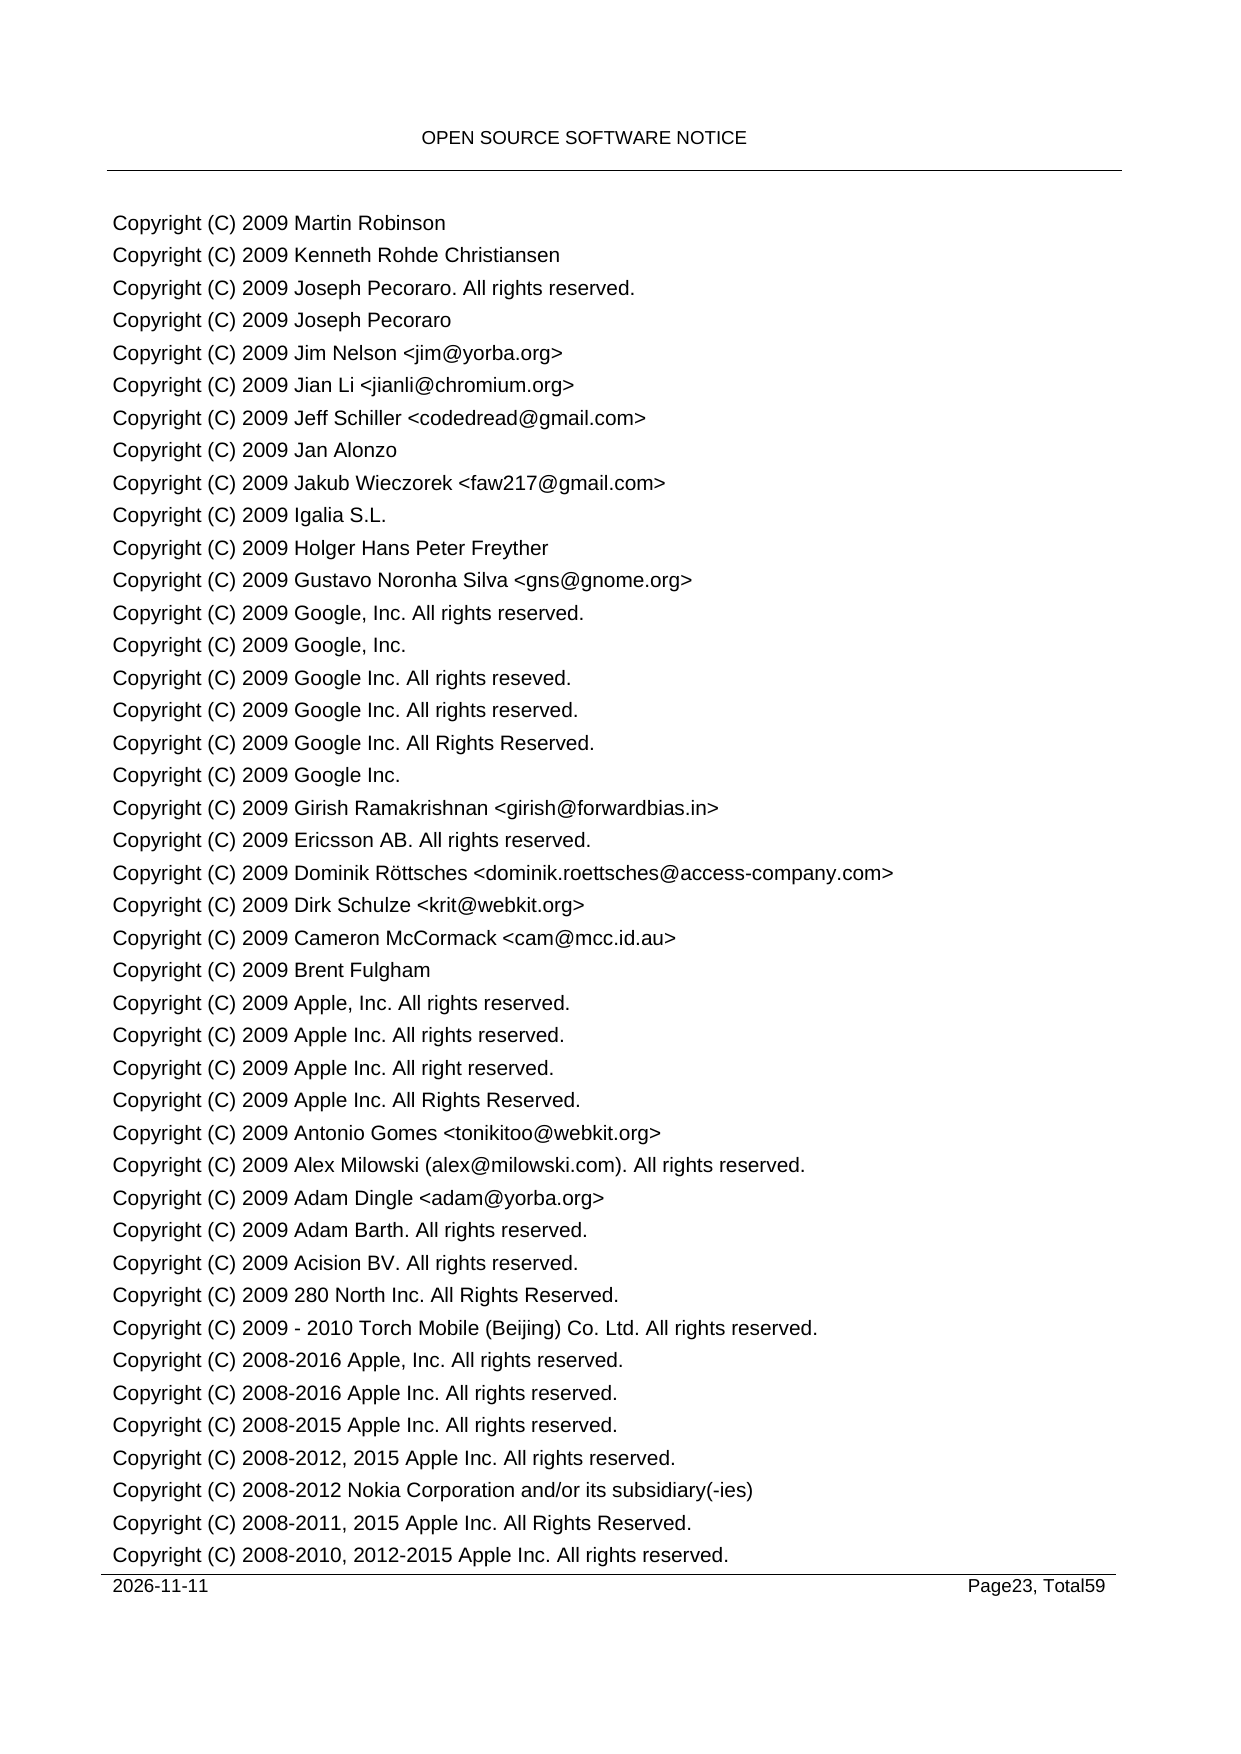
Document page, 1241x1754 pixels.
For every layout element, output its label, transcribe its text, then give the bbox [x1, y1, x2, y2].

text Copyright (C) 2008-2012 Nokia Corporation and/or its subsidiary(-ies) [112, 1474, 1128, 1506]
text Copyright (C) 2009 Jan Alonzo [112, 434, 1128, 466]
text Copyright (C) 2009 Martin Robinson [112, 206, 1128, 239]
text Copyright (C) 2009 Jakub Wieczorek <faw217@gmail.com> [112, 466, 1128, 499]
text Copyright (C) 2009 - 2010 Torch Mobile (Beijing) Co. Ltd. All rights reserved. [112, 1311, 1128, 1344]
text Copyright (C) 2009 Google Inc. All Rights Reserved. [112, 726, 1128, 759]
text Copyright (C) 2009 Adam Barth. All rights reserved. [112, 1214, 1128, 1246]
text Copyright (C) 2009 Joseph Pecoraro. All rights reserved. [112, 271, 1128, 304]
text Copyright (C) 2009 Acision BV. All rights reserved. [112, 1246, 1128, 1279]
text Copyright (C) 2009 Gustavo Noronha Silva <gns@gnome.org> [112, 564, 1128, 596]
text Copyright (C) 2009 Apple Inc. All rights reserved. [112, 1019, 1128, 1051]
text Copyright (C) 2009 Jim Nelson <jim@yorba.org> [112, 336, 1128, 369]
text Copyright (C) 2008-2015 Apple Inc. All rights reserved. [112, 1409, 1128, 1441]
text Copyright (C) 2009 Google, Inc. All rights reserved. [112, 596, 1128, 629]
text Copyright (C) 2009 Brent Fulgham [112, 954, 1128, 986]
text Copyright (C) 2009 Girish Ramakrishnan <girish@forwardbias.in> [112, 791, 1128, 824]
text Copyright (C) 2009 Antonio Gomes <tonikitoo@webkit.org> [112, 1116, 1128, 1149]
text Copyright (C) 2009 Jian Li <jianli@chromium.org> [112, 369, 1128, 401]
text Copyright (C) 2009 280 North Inc. All Rights Reserved. [112, 1279, 1128, 1311]
text Copyright (C) 2009 Holger Hans Peter Freyther [112, 531, 1128, 564]
text Copyright (C) 2009 Jeff Schiller <codedread@gmail.com> [112, 401, 1128, 434]
text Copyright (C) 2008-2016 Apple, Inc. All rights reserved. [112, 1344, 1128, 1376]
text Copyright (C) 2008-2016 Apple Inc. All rights reserved. [112, 1376, 1128, 1409]
text Copyright (C) 2009 Kenneth Rohde Christiansen [112, 239, 1128, 271]
text Copyright (C) 2009 Apple Inc. All Rights Reserved. [112, 1084, 1128, 1116]
text Copyright (C) 2009 Apple Inc. All right reserved. [112, 1051, 1128, 1084]
text Copyright (C) 2009 Alex Milowski (alex@milowski.com). All rights reserved. [112, 1149, 1128, 1181]
text Copyright (C) 2009 Google, Inc. [112, 629, 1128, 661]
text Copyright (C) 2009 Google Inc. All rights reserved. [112, 694, 1128, 726]
text Copyright (C) 2009 Joseph Pecoraro [112, 304, 1128, 336]
text Copyright (C) 2009 Dirk Schulze <krit@webkit.org> [112, 889, 1128, 921]
text Copyright (C) 2008-2010, 2012-2015 Apple Inc. All rights reserved. [112, 1539, 1128, 1571]
text Copyright (C) 2009 Apple, Inc. All rights reserved. [112, 986, 1128, 1019]
text Copyright (C) 2008-2012, 2015 Apple Inc. All rights reserved. [112, 1441, 1128, 1474]
text Copyright (C) 2008-2011, 2015 Apple Inc. All Rights Reserved. [112, 1506, 1128, 1539]
text Copyright (C) 2009 Igalia S.L. [112, 499, 1128, 531]
text Copyright (C) 2009 Dominik Röttsches <dominik.roettsches@access-company.com> [112, 856, 1128, 889]
text Copyright (C) 2009 Adam Dingle <adam@yorba.org> [112, 1181, 1128, 1214]
text Copyright (C) 2009 Google Inc. All rights reseved. [112, 661, 1128, 694]
text Copyright (C) 2009 Ericsson AB. All rights reserved. [112, 824, 1128, 856]
text Copyright (C) 2009 Cameron McCormack <cam@mcc.id.au> [112, 921, 1128, 954]
text Copyright (C) 2009 Google Inc. [112, 759, 1128, 791]
